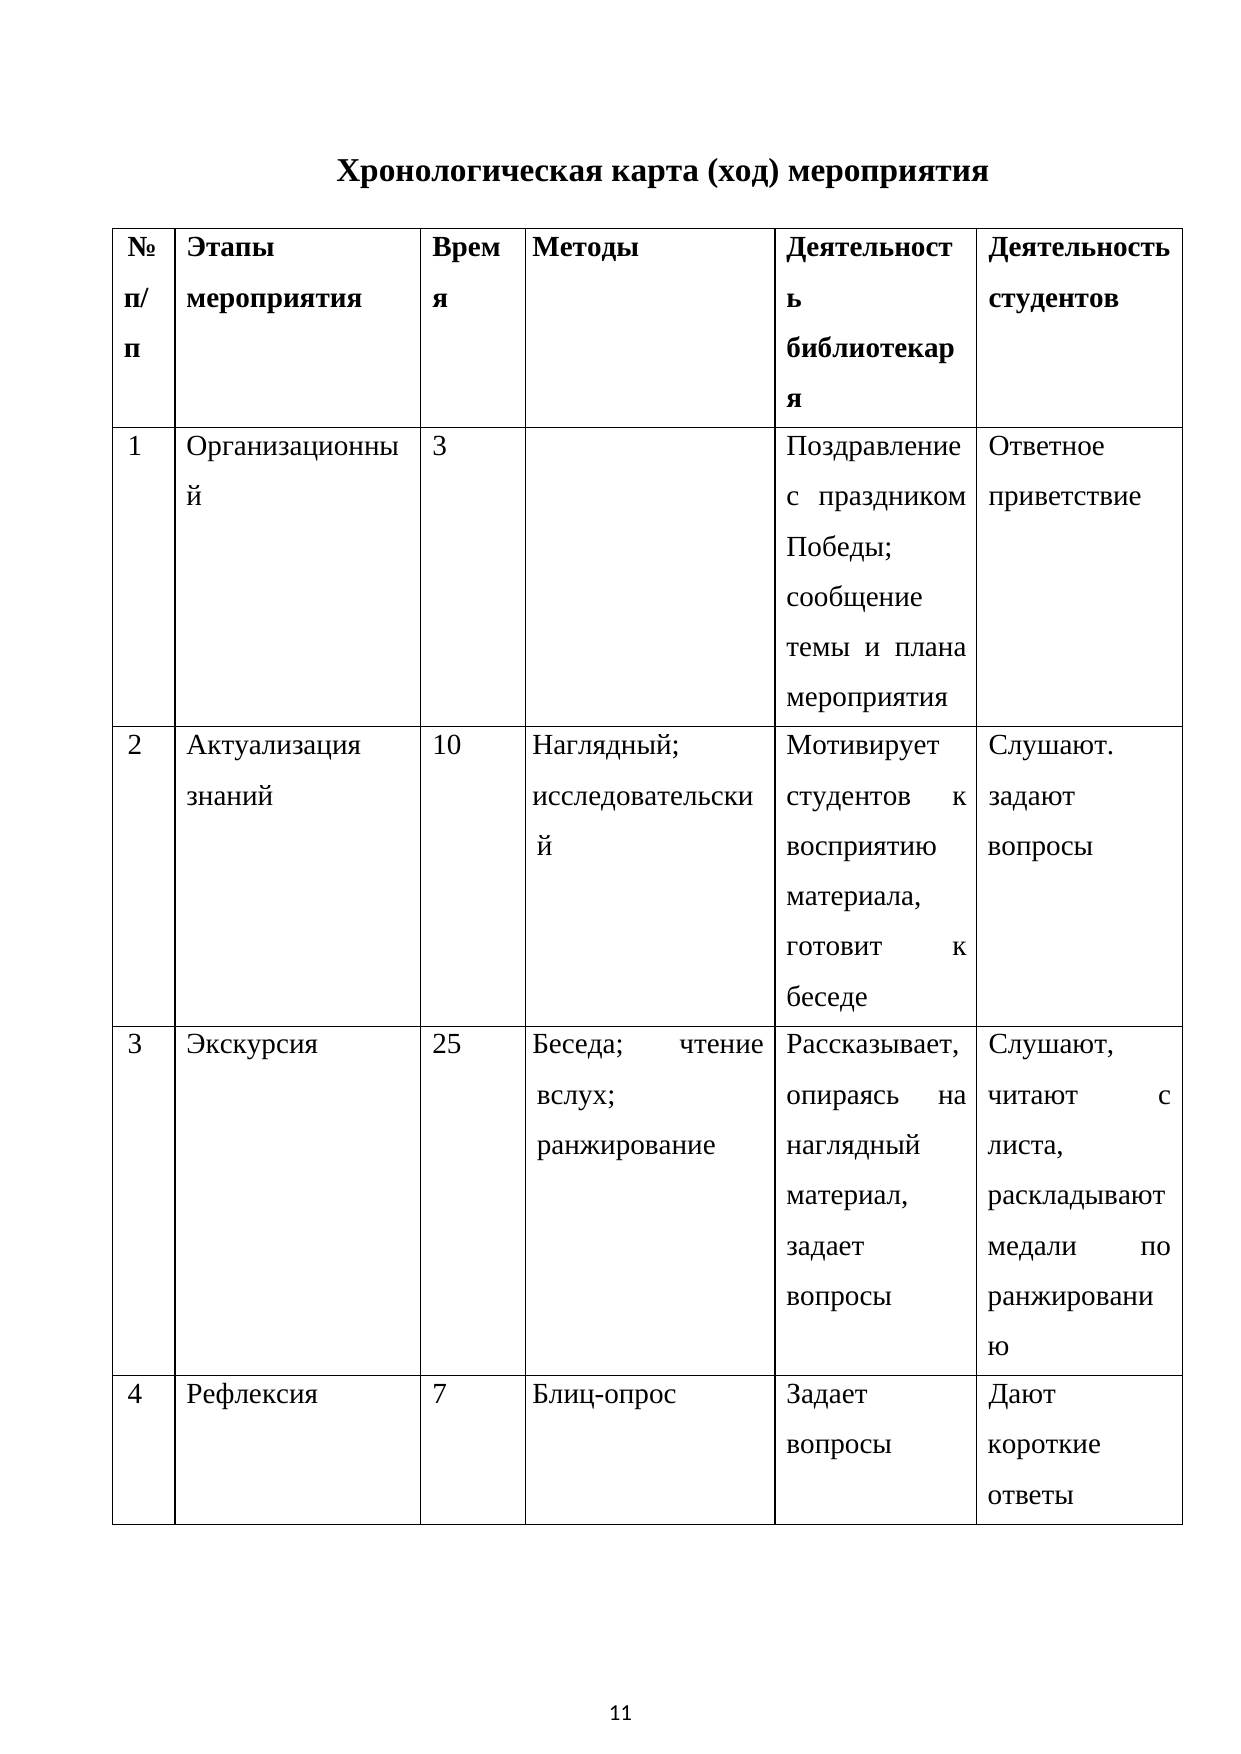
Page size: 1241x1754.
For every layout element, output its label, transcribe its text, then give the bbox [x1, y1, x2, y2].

list Хронологическая карта (ход) мероприятия [262, 150, 1128, 188]
table_cell Ответное приветствие [977, 428, 1182, 726]
table_cell Поздравление с праздником Победы; сообщение темы и плана мероприятия [776, 428, 976, 726]
table_cell Блиц-опрос [526, 1376, 774, 1523]
table_cell 7 [421, 1376, 525, 1523]
table_cell Экскурсия [176, 1027, 420, 1375]
table_header № п/п [113, 229, 174, 427]
table_header Деятельность библиотекаря [776, 229, 976, 427]
table_cell Мотивирует студентов к восприятию материала, готовит к беседе [776, 727, 976, 1026]
table_cell 10 [421, 727, 525, 1026]
table_cell Наглядный; исследовательский [526, 727, 774, 1026]
table_header Методы [526, 229, 774, 427]
table_cell 3 [421, 428, 525, 726]
table_cell 1 [113, 428, 174, 726]
table_cell Дают короткие ответы [977, 1376, 1182, 1523]
table_cell Слушают, читают с листа, раскладывают медали по ранжированию [977, 1027, 1182, 1375]
table_cell Задает вопросы [776, 1376, 976, 1523]
table_cell 25 [421, 1027, 525, 1375]
table_cell Рефлексия [176, 1376, 420, 1523]
table_cell Беседа; чтение вслух; ранжирование [526, 1027, 774, 1375]
table_cell Слушают. задают вопросы [977, 727, 1182, 1026]
table_cell Рассказывает, опираясь на наглядный материал, задает вопросы [776, 1027, 976, 1375]
table_cell 2 [113, 727, 174, 1026]
table_header Время [421, 229, 525, 427]
table_cell [526, 428, 774, 726]
table_cell 3 [113, 1027, 174, 1375]
table_header Этапы мероприятия [176, 229, 420, 427]
table_header Деятельность студентов [977, 229, 1182, 427]
table_cell Актуализация знаний [176, 727, 420, 1026]
table_cell 4 [113, 1376, 174, 1523]
table_cell Организационный [176, 428, 420, 726]
